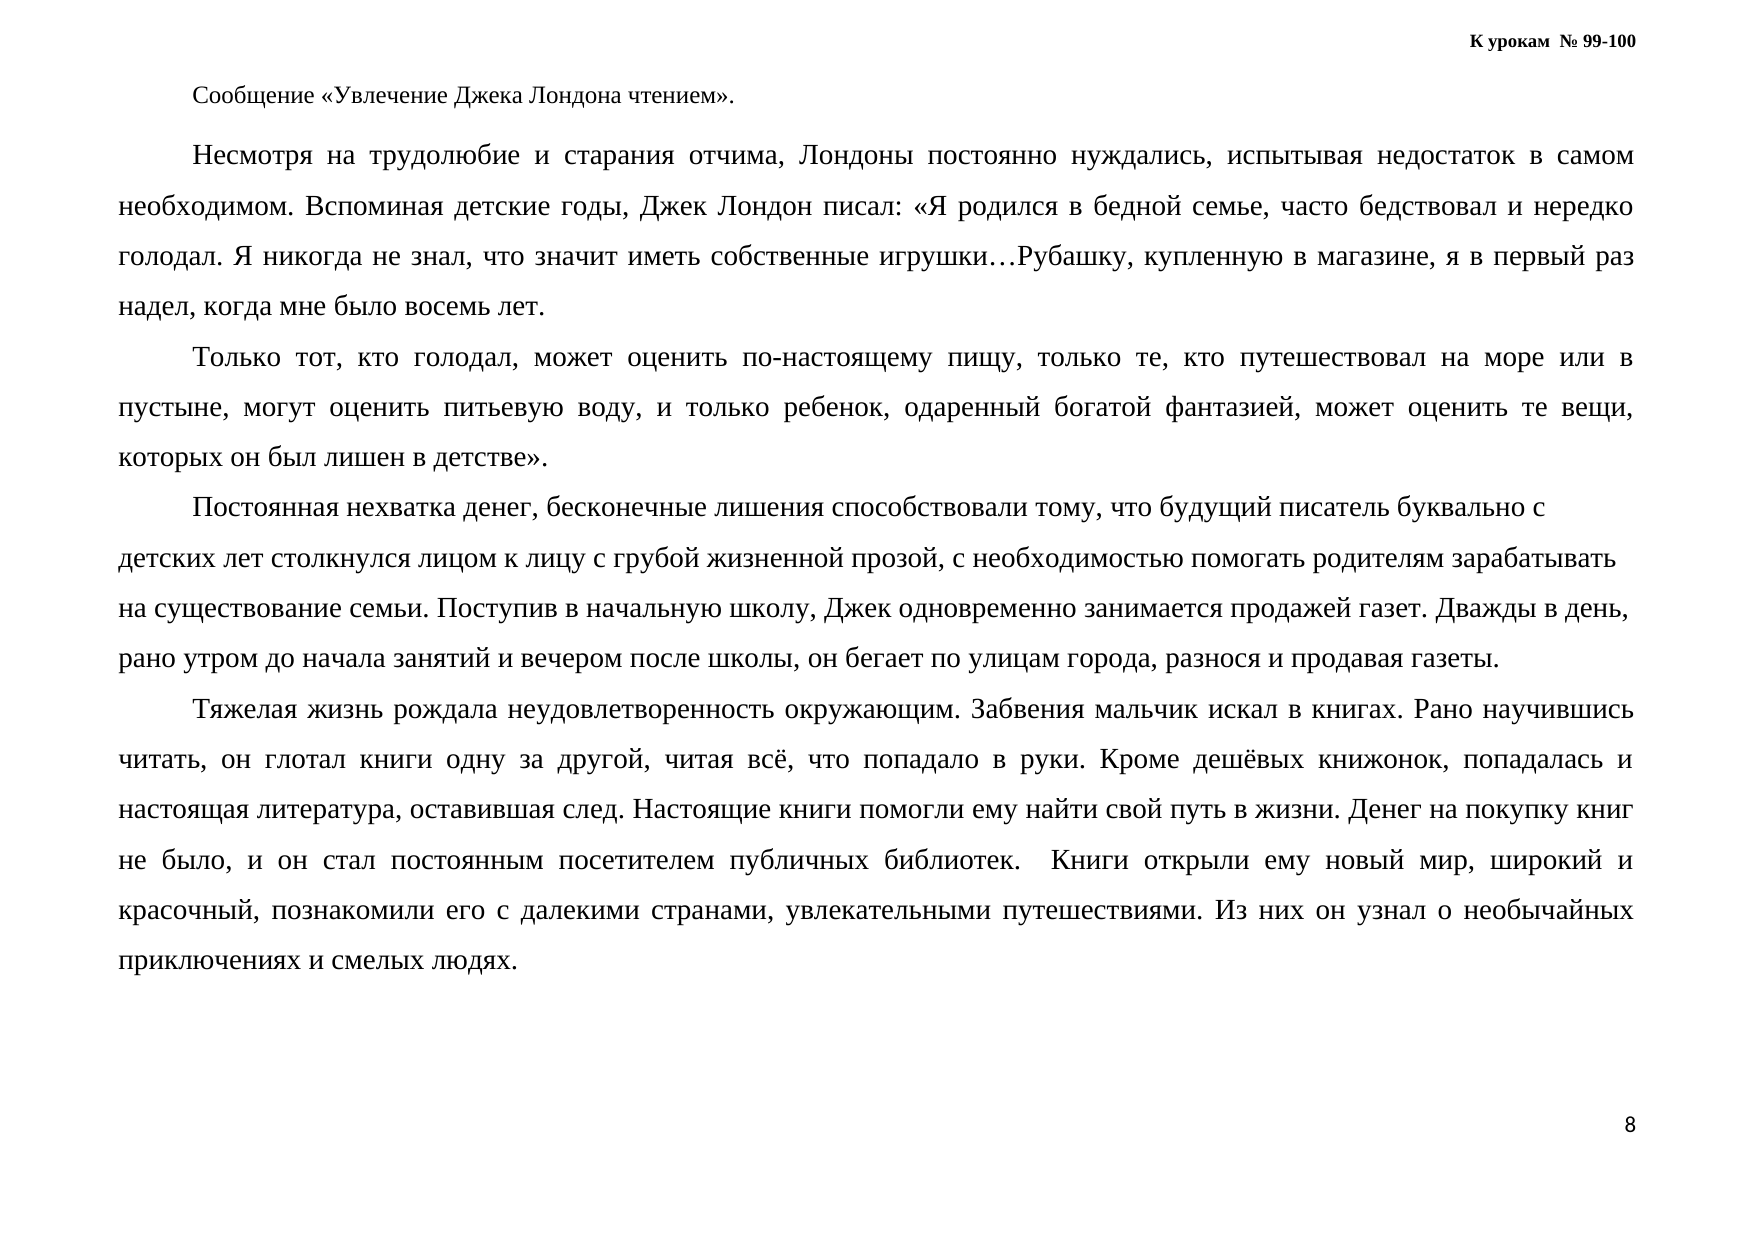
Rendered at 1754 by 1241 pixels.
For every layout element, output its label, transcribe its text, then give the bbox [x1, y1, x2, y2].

text Несмотря на трудолюбие и старания отчима, Лондоны постоянно нуждались, испытывая недостаток в самом необходимом. Вспоминая детские годы, Джек Лондон писал: «Я родился в бедной семье, часто бедствовал и нередко голодал. Я никогда не знал, что значит иметь собственные игрушки…Рубашку, купленную в магазине, я в первый раз надел, когда мне было восемь лет. [118, 137, 1636, 322]
text Сообщение «Увлечение Джека Лондона чтением». [118, 80, 1636, 109]
text Постоянная нехватка денег, бесконечные лишения способствовали тому, что будущий писатель буквально с детских лет столкнулся лицом к лицу с грубой жизненной прозой, с необходимостью помогать родителям зарабатывать на существование семьи. Поступив в начальную школу, Джек одновременно занимается продажей газет. Дважды в день, рано утром до начала занятий и вечером после школы, он бегает по улицам города, разнося и продавая газеты. [118, 489, 1636, 674]
text Тяжелая жизнь рождала неудовлетворенность окружающим. Забвения мальчик искал в книгах. Рано научившись читать, он глотал книги одну за другой, читая всё, что попадало в руки. Кроме дешёвых книжонок, попадалась и настоящая литература, оставившая след. Настоящие книги помогли ему найти свой путь в жизни. Денег на покупку книг не было, и он стал постоянным посетителем публичных библиотек. Книги открыли ему новый мир, широкий и красочный, познакомили его с далекими странами, увлекательными путешествиями. Из них он узнал о необычайных приключениях и смелых людях. [118, 691, 1636, 976]
text К урокам № 99-100 [118, 29, 1636, 51]
text Только тот, кто голодал, может оценить по-настоящему пищу, только те, кто путешествовал на море или в пустыне, могут оценить питьевую воду, и только ребенок, одаренный богатой фантазией, может оценить те вещи, которых он был лишен в детстве». [118, 339, 1636, 473]
